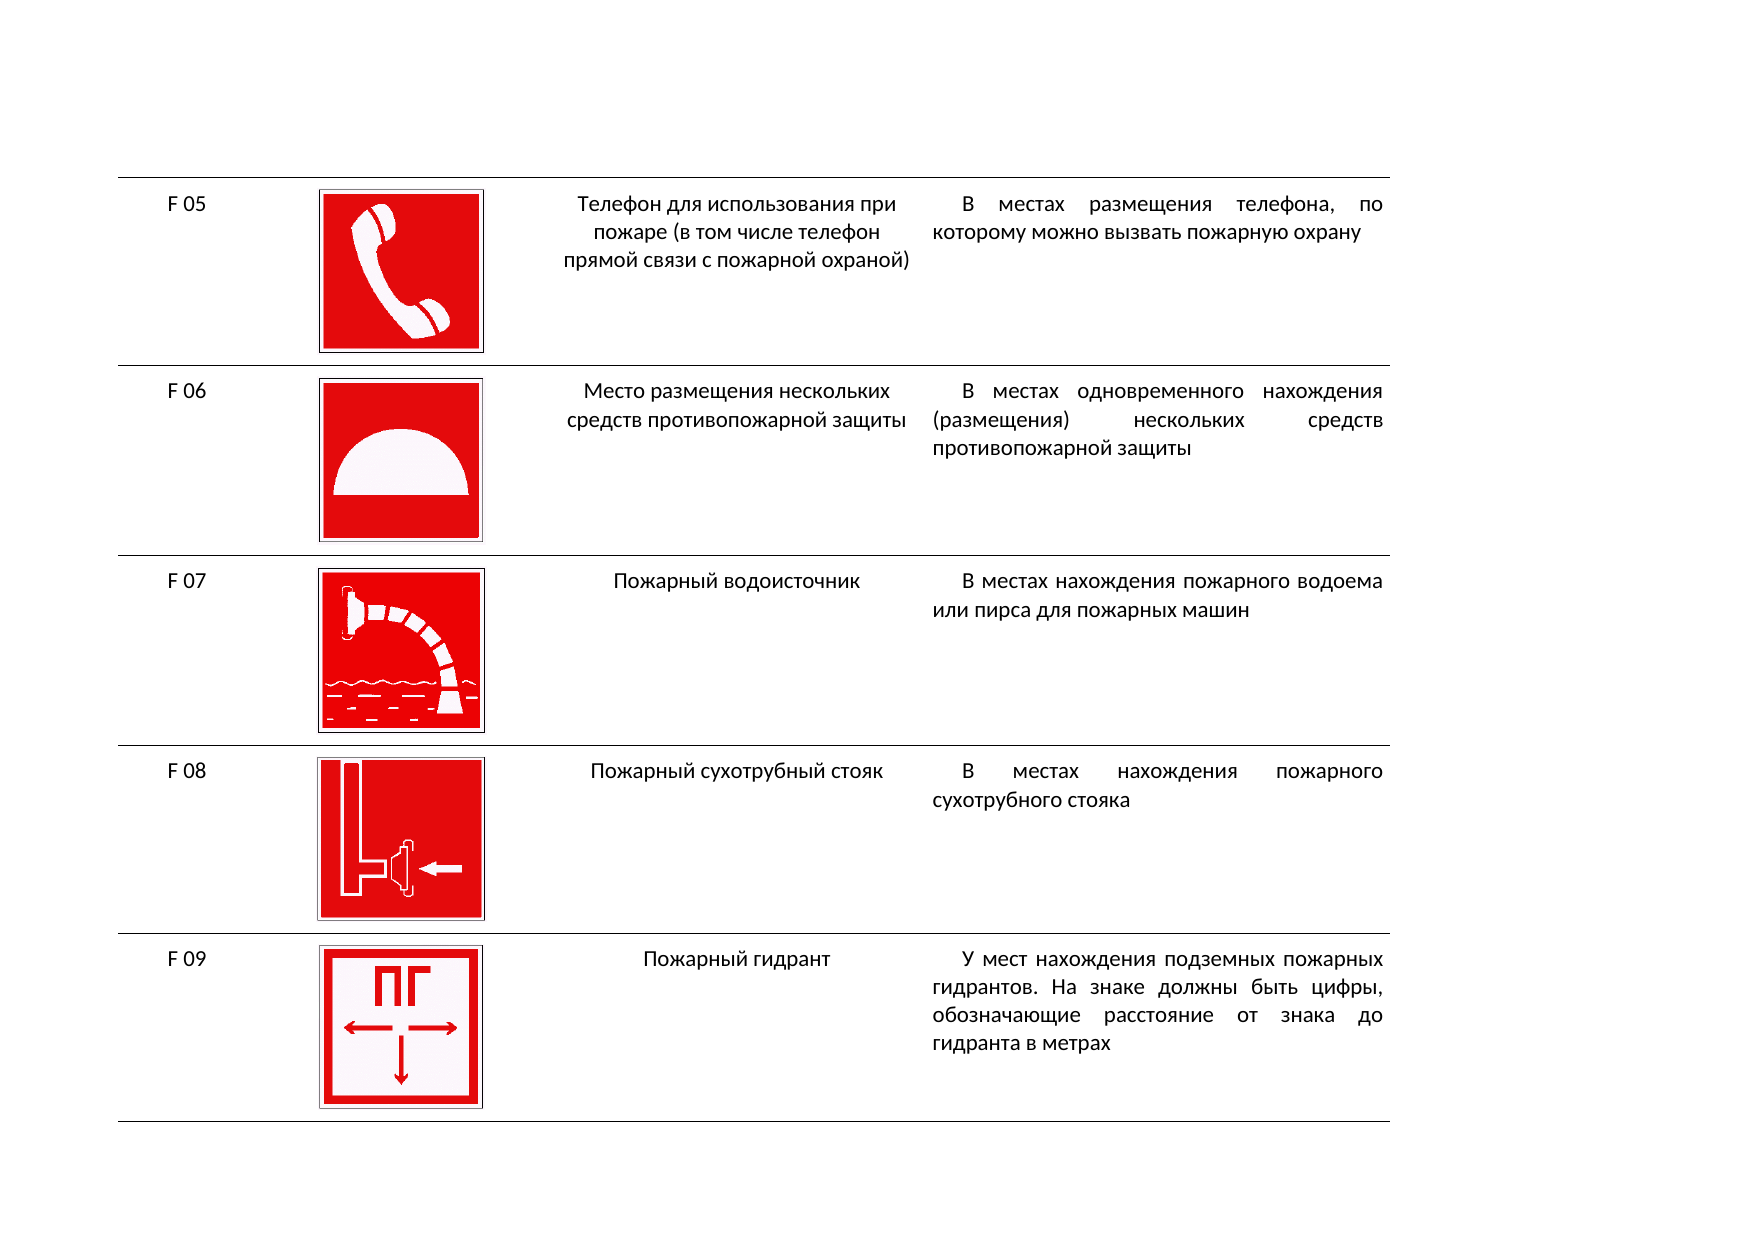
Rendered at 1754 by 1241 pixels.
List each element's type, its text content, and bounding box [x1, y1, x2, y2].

table_cell [256, 746, 548, 933]
table_cell [256, 934, 548, 1121]
table_cell Пожарный сухотрубный стояк [548, 746, 926, 933]
table_cell F 08 [118, 746, 256, 933]
table_cell [256, 366, 548, 555]
picture [318, 944, 485, 1110]
table_cell [256, 556, 548, 745]
table_cell В местах размещения телефона, по которому можно вызвать пожарную охрану [926, 178, 1390, 365]
table_cell В местах одновременного нахождения (размещения) нескольких средств противопожарной защиты [926, 366, 1390, 555]
table_cell F 06 [118, 366, 256, 555]
picture [317, 188, 486, 355]
picture [317, 376, 486, 545]
table_cell Место размещения нескольких средств противопожарной защиты [548, 366, 926, 555]
picture [316, 566, 487, 735]
table_cell Пожарный гидрант [548, 934, 926, 1121]
table_cell В местах нахождения пожарного сухотрубного стояка [926, 746, 1390, 933]
picture [316, 756, 487, 922]
table_cell [256, 178, 548, 365]
table_cell F 09 [118, 934, 256, 1121]
table_cell F 05 [118, 178, 256, 365]
table_cell В местах нахождения пожарного водоема или пирса для пожарных машин [926, 556, 1390, 745]
table_cell У мест нахождения подземных пожарных гидрантов. На знаке должны быть цифры, обозначающие расстояние от знака до гидранта в метрах [926, 934, 1390, 1121]
table_cell Телефон для использования при пожаре (в том числе телефон прямой связи с пожарной охраной) [548, 178, 926, 365]
table_cell Пожарный водоисточник [548, 556, 926, 745]
table_cell F 07 [118, 556, 256, 745]
